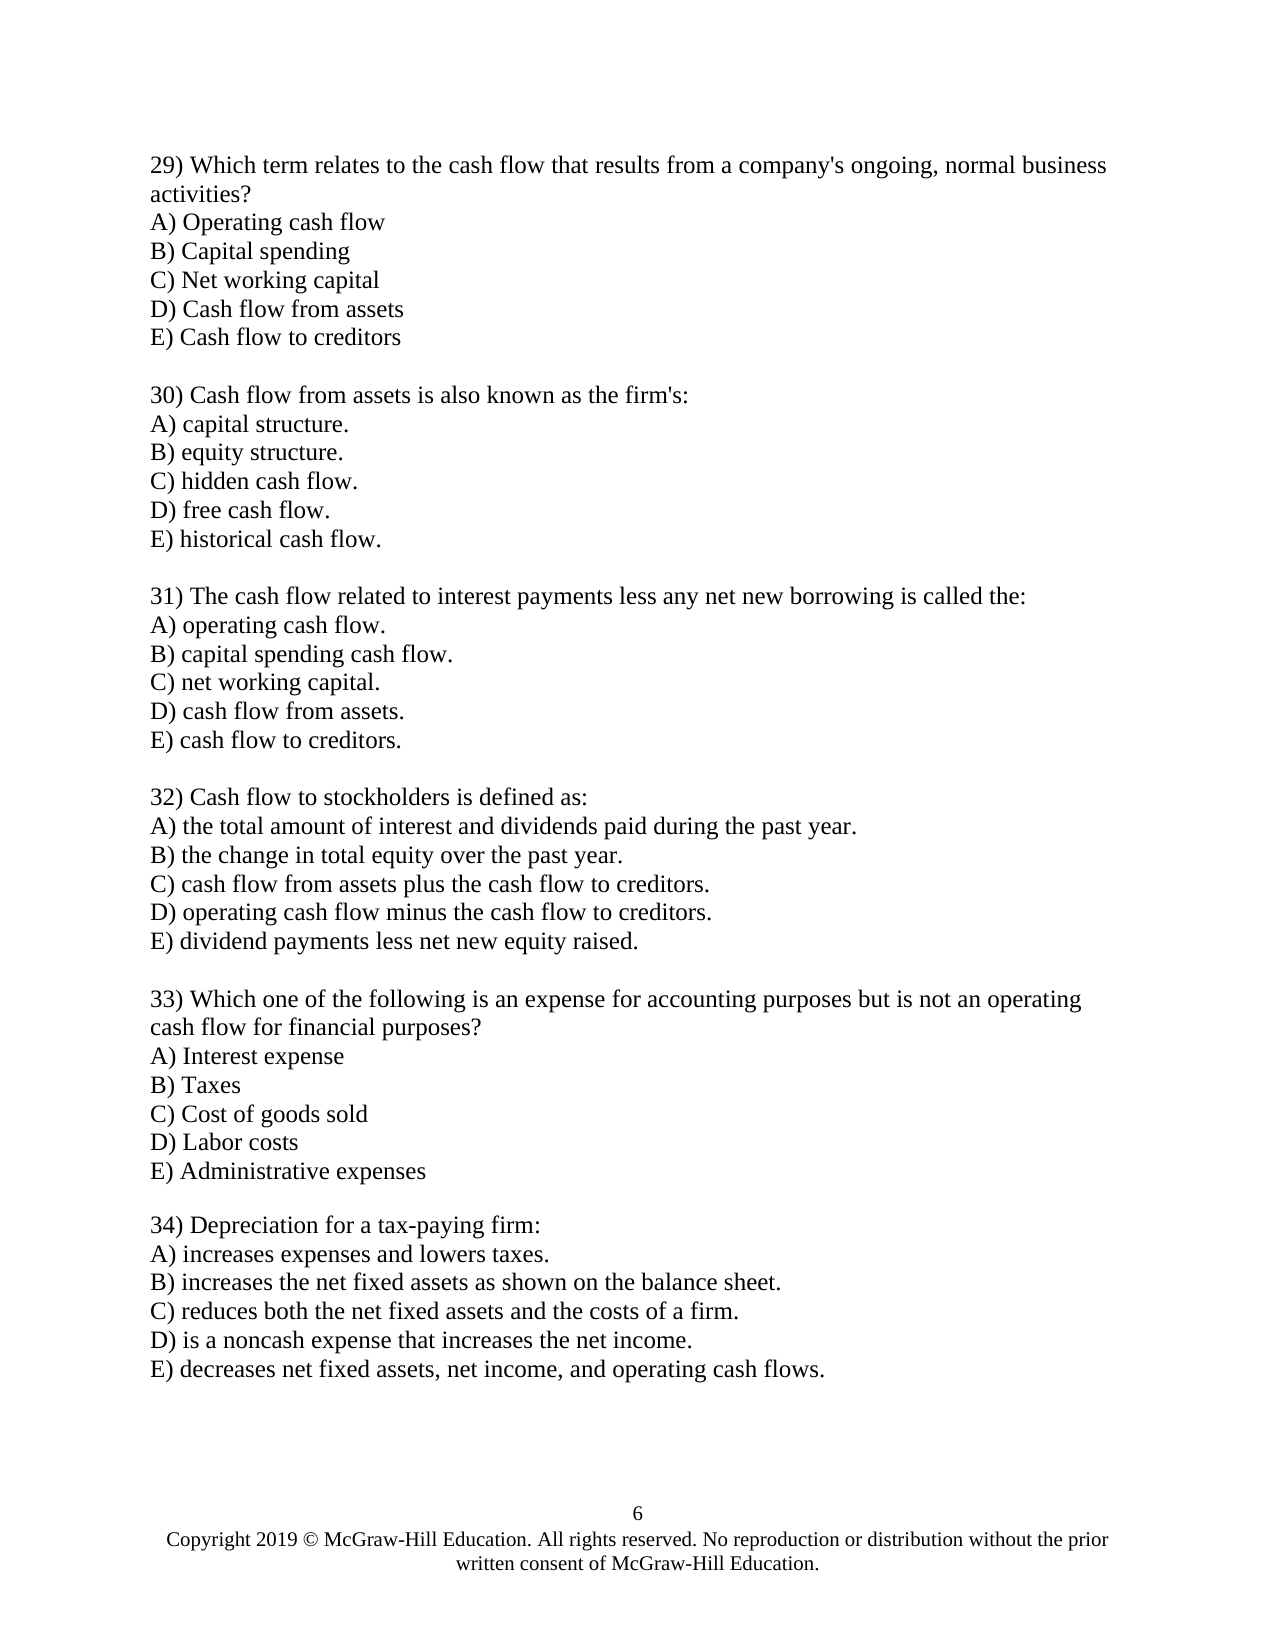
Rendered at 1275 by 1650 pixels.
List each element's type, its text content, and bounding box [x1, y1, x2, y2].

text C) cash flow from assets plus the cash flow to creditors. [150, 869, 1125, 897]
text D) Cash flow from assets [150, 294, 1125, 322]
text E) decreases net fixed assets, net income, and operating cash flows. [150, 1354, 1125, 1382]
text B) Capital spending [150, 236, 1125, 265]
text 31) The cash flow related to interest payments less any net new borrowing is called the: [150, 581, 1125, 610]
text 33) Which one of the following is an expense for accounting purposes but is not an operating cash flow for financial purposes? [150, 984, 1125, 1041]
text C) hidden cash flow. [150, 466, 1125, 495]
text 29) Which term relates to the cash flow that results from a company's ongoing, normal business activities? [150, 150, 1125, 207]
text A) operating cash flow. [150, 610, 1125, 639]
text B) capital spending cash flow. [150, 639, 1125, 667]
text C) Net working capital [150, 265, 1125, 294]
text E) dividend payments less net new equity raised. [150, 926, 1125, 955]
text B) Taxes [150, 1070, 1125, 1099]
text D) is a noncash expense that increases the net income. [150, 1325, 1125, 1354]
text 34) Depreciation for a tax-paying firm: [150, 1210, 1125, 1239]
text A) increases expenses and lowers taxes. [150, 1239, 1125, 1267]
text D) Labor costs [150, 1127, 1125, 1156]
text B) equity structure. [150, 437, 1125, 466]
text D) free cash flow. [150, 495, 1125, 524]
text E) Administrative expenses [150, 1156, 1125, 1185]
text C) reduces both the net fixed assets and the costs of a firm. [150, 1296, 1125, 1325]
text E) cash flow to creditors. [150, 725, 1125, 754]
text 32) Cash flow to stockholders is defined as: [150, 782, 1125, 811]
text E) historical cash flow. [150, 524, 1125, 552]
text A) Interest expense [150, 1041, 1125, 1070]
text D) cash flow from assets. [150, 696, 1125, 725]
text B) the change in total equity over the past year. [150, 840, 1125, 869]
text A) Operating cash flow [150, 207, 1125, 236]
text C) Cost of goods sold [150, 1099, 1125, 1127]
text D) operating cash flow minus the cash flow to creditors. [150, 897, 1125, 926]
text A) the total amount of interest and dividends paid during the past year. [150, 811, 1125, 840]
text 30) Cash flow from assets is also known as the firm's: [150, 380, 1125, 409]
text A) capital structure. [150, 409, 1125, 437]
text C) net working capital. [150, 667, 1125, 696]
text B) increases the net fixed assets as shown on the balance sheet. [150, 1267, 1125, 1296]
text E) Cash flow to creditors [150, 322, 1125, 351]
